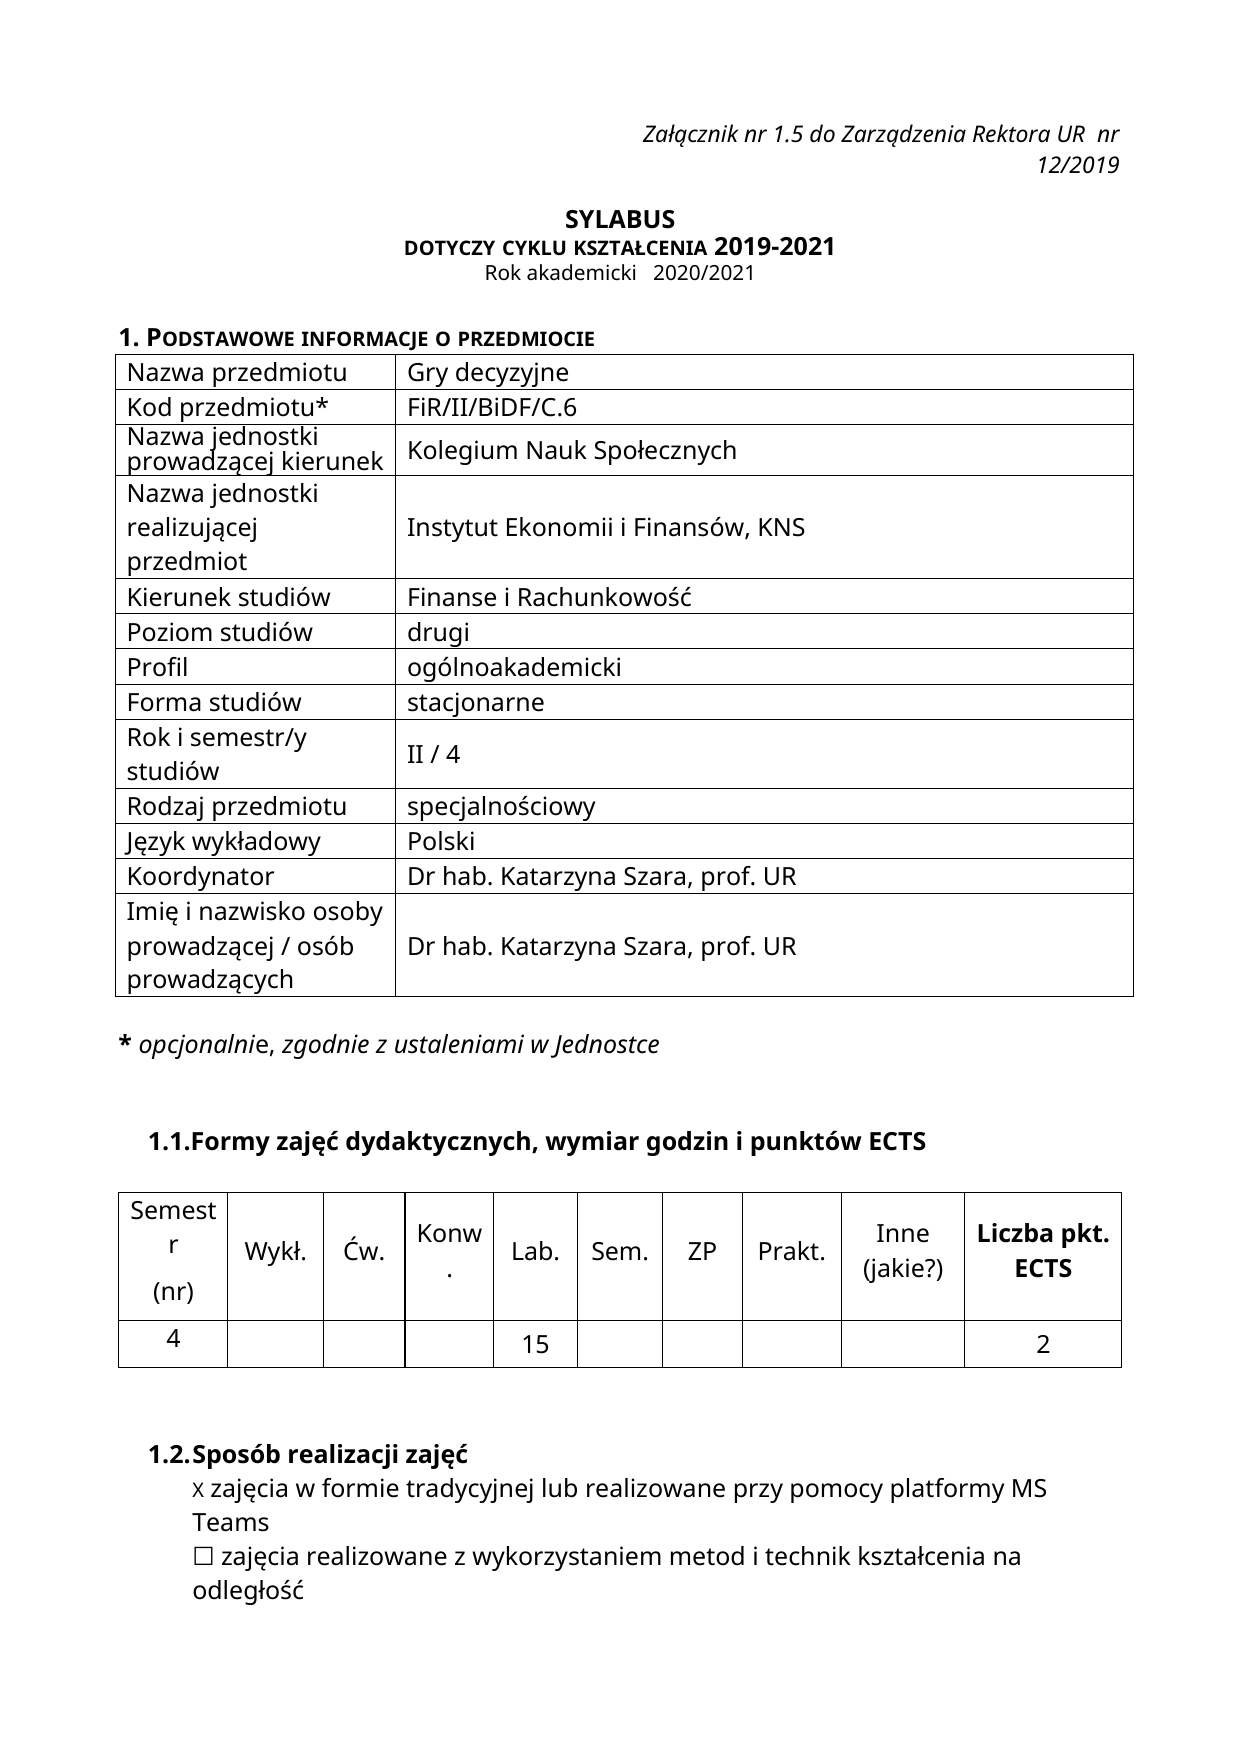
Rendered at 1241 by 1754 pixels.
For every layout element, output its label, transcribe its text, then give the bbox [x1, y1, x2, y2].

table_cell Dr hab. Katarzyna Szara, prof. UR [396, 894, 1133, 996]
table_cell 2 [965, 1321, 1121, 1367]
text ☐ zajęcia realizowane z wykorzystaniem metod i technik kształcenia na odległość [192, 1539, 1122, 1607]
table_cell Poziom studiów [116, 614, 395, 648]
table_cell FiR/II/BiDF/C.6 [396, 390, 1133, 424]
table_cell Rodzaj przedmiotu [116, 789, 395, 823]
table_cell Forma studiów [116, 685, 395, 718]
text x zajęcia w formie tradycyjnej lub realizowane przy pomocy platformy MS Teams [192, 1471, 1122, 1539]
text dotyczy cyklu kształcenia 2019-2021 [118, 236, 1122, 261]
text 1.1.Formy zajęć dydaktycznych, wymiar godzin i punktów ECTS [148, 1124, 1122, 1158]
table_header Semestr (nr) [119, 1193, 227, 1320]
table_header Gry decyzyjne [396, 355, 1133, 389]
table_cell Kierunek studiów [116, 579, 395, 613]
table_header Konw. [406, 1193, 493, 1320]
table_cell Imię i nazwisko osoby prowadzącej / osób prowadzących [116, 894, 395, 996]
table_header Inne (jakie?) [842, 1193, 964, 1320]
table_header Nazwa przedmiotu [116, 355, 395, 389]
table_header Wykł. [228, 1193, 323, 1320]
table_cell Język wykładowy [116, 824, 395, 858]
table_header Prakt. [743, 1193, 841, 1320]
table_cell drugi [396, 614, 1133, 648]
text 1. Podstawowe informacje o przedmiocie [118, 319, 1122, 354]
table_cell 4 [119, 1321, 227, 1367]
text Rok akademicki 2020/2021 [118, 261, 1122, 286]
table_cell ogólnoakademicki [396, 649, 1133, 683]
table_cell Polski [396, 824, 1133, 858]
table_cell [228, 1321, 323, 1367]
table_cell Kod przedmiotu* [116, 390, 395, 424]
text 1.2. Sposób realizacji zajęć [148, 1436, 1122, 1471]
table_header Ćw. [324, 1193, 404, 1320]
table_header Liczba pkt. ECTS [965, 1193, 1121, 1320]
table_header Sem. [578, 1193, 662, 1320]
table_cell [743, 1321, 841, 1367]
table_cell Finanse i Rachunkowość [396, 579, 1133, 613]
table_cell specjalnościowy [396, 789, 1133, 823]
table_cell Instytut Ekonomii i Finansów, KNS [396, 476, 1133, 578]
text * opcjonalnie, zgodnie z ustaleniami w Jednostce [118, 1026, 1122, 1061]
table_cell Dr hab. Katarzyna Szara, prof. UR [396, 859, 1133, 893]
table_cell [842, 1321, 964, 1367]
table_cell Kolegium Nauk Społecznych [396, 425, 1133, 475]
text Załącznik nr 1.5 do Zarządzenia Rektora UR nr 12/2019 [118, 118, 1122, 181]
table_cell [578, 1321, 662, 1367]
table_cell II / 4 [396, 720, 1133, 788]
table_header Lab. [494, 1193, 577, 1320]
table_cell stacjonarne [396, 685, 1133, 718]
table_header ZP [663, 1193, 742, 1320]
table_cell Nazwa jednostki realizującej przedmiot [116, 476, 395, 578]
table_cell Nazwa jednostki prowadzącej kierunek [116, 425, 395, 475]
table_cell Profil [116, 649, 395, 683]
table_cell Rok i semestr/y studiów [116, 720, 395, 788]
table_cell 15 [494, 1321, 577, 1367]
table_cell [324, 1321, 404, 1367]
table_cell [663, 1321, 742, 1367]
table_cell [406, 1321, 493, 1367]
text SYLABUS [118, 201, 1122, 236]
table_cell Koordynator [116, 859, 395, 893]
